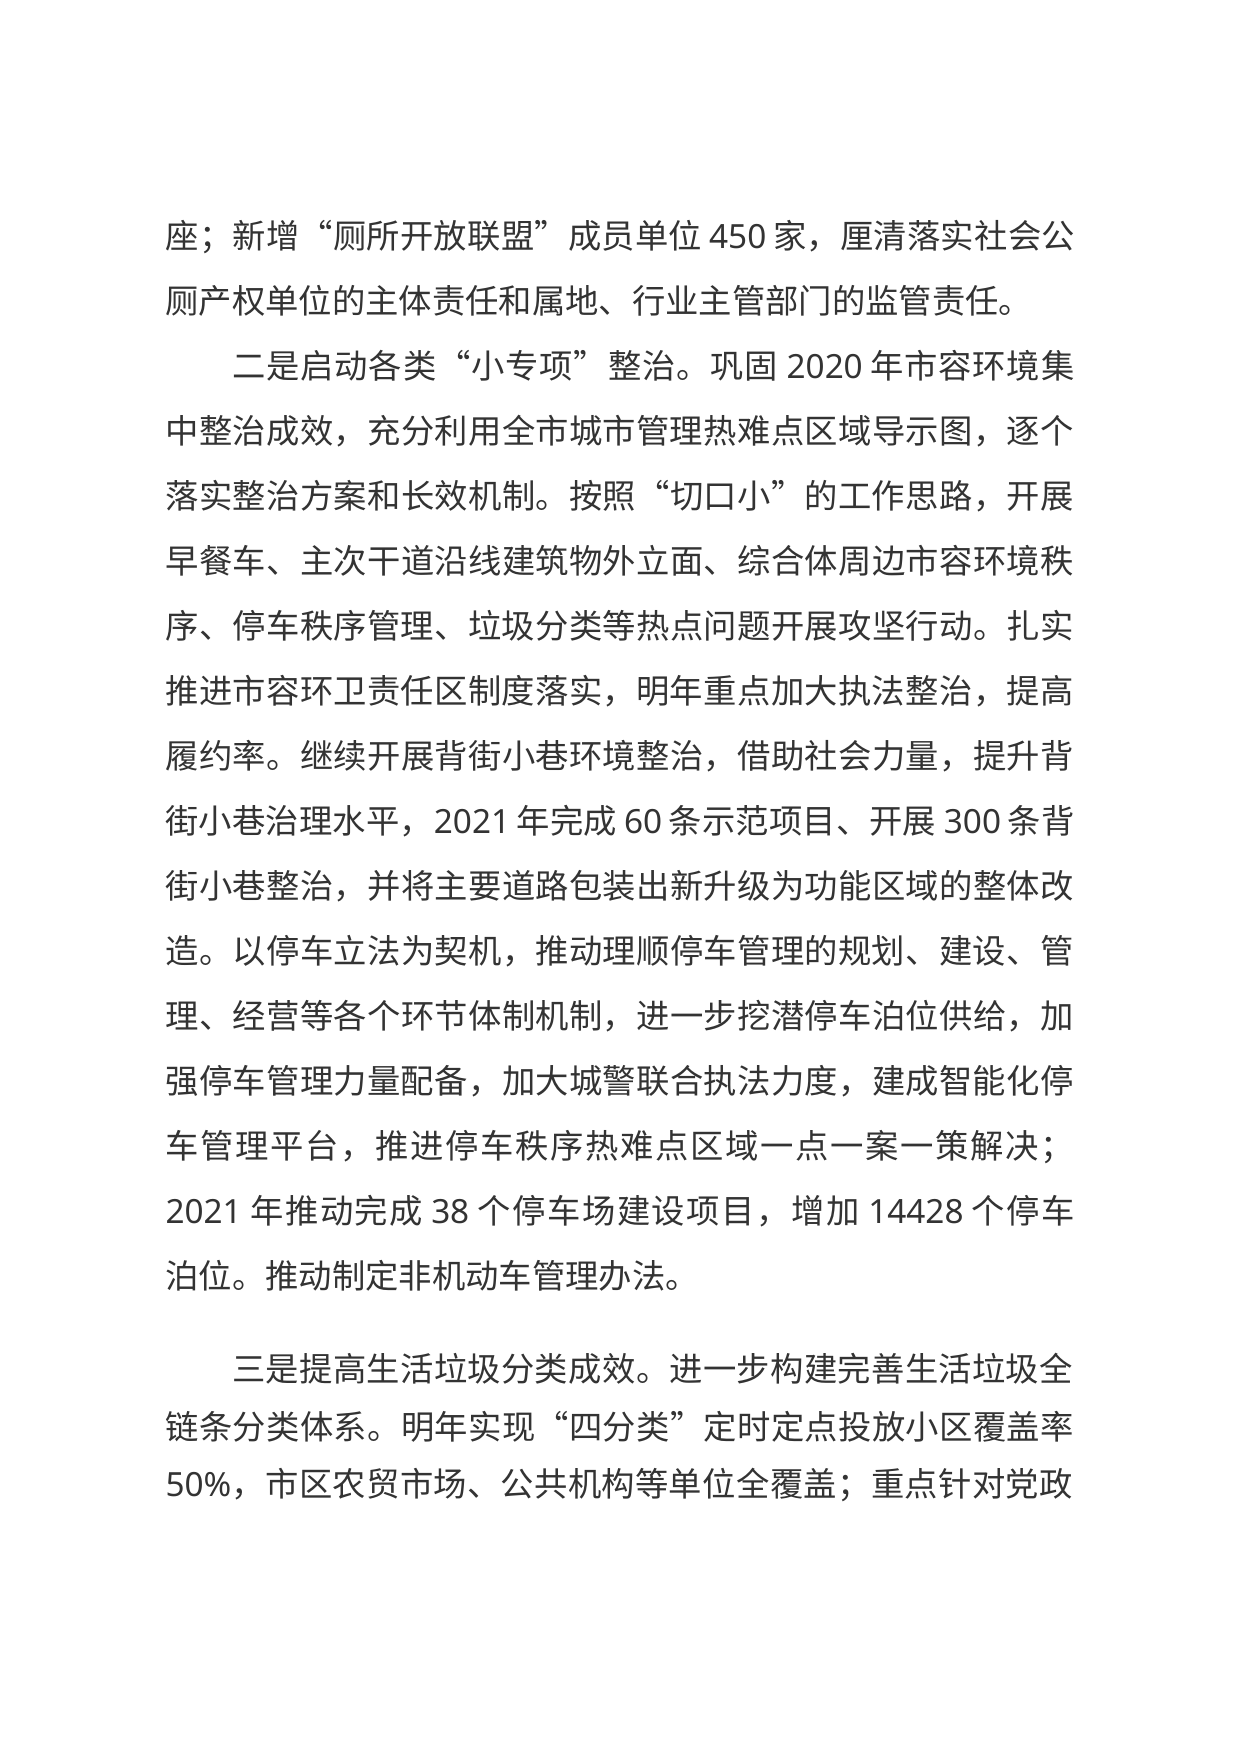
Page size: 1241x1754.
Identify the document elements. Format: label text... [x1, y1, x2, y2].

text 二是启动各类“小专项”整治。巩固2020年市容环境集中整治成效，充分利用全市城市管理热难点区域导示图，逐个落实整治方案和长效机制。按照“切口小”的工作思路，开展早餐车、主次干道沿线建筑物外立面、综合体周边市容环境秩序、停车秩序管理、垃圾分类等热点问题开展攻坚行动。扎实推进市容环卫责任区制度落实，明年重点加大执法整治，提高履约率。继续开展背街小巷环境整治，借助社会力量，提升背街小巷治理水平，2021年完成60条示范项目、开展300条背街小巷整治，并将主要道路包装出新升级为功能区域的整体改造。以停车立法为契机，推动理顺停车管理的规划、建设、管理、经营等各个环节体制机制，进一步挖潜停车泊位供给，加强停车管理力量配备，加大城警联合执法力度，建成智能化停车管理平台，推进停车秩序热难点区域一点一案一策解决；2021年推动完成38个停车场建设项目，增加14428个停车泊位。推动制定非机动车管理办法。 [165, 332, 1075, 1307]
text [165, 202, 1075, 332]
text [165, 1336, 1075, 1508]
